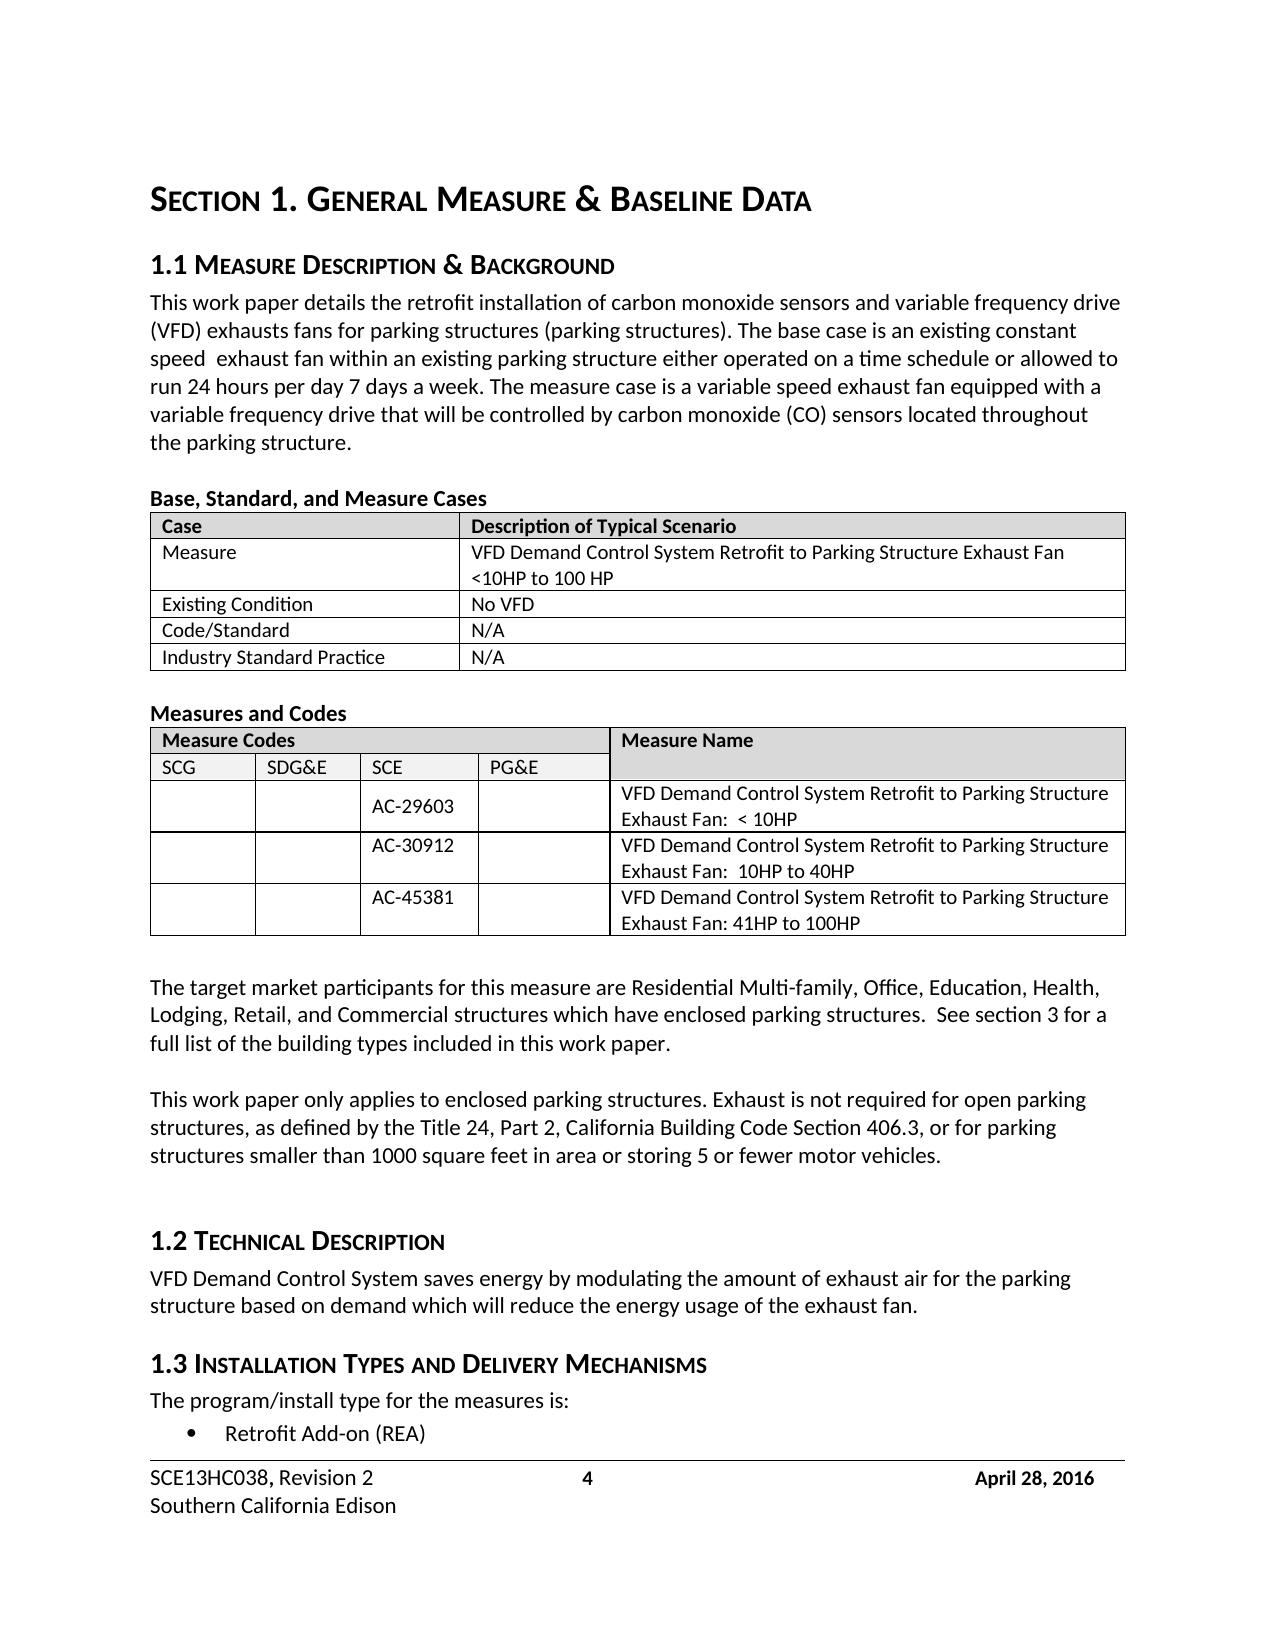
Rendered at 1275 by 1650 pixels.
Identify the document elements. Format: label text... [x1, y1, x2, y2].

text Measures and Codes [150, 699, 1125, 727]
table_cell AC-30912 [361, 833, 478, 883]
table_cell [256, 884, 360, 935]
table_cell [479, 833, 609, 883]
table_cell Measure [151, 539, 459, 590]
subtitle Section 1. General Measure & Baseline Data [150, 175, 1125, 221]
text VFD Demand Control System saves energy by modulating the amount of exhaust air for the parking structure based on demand which will reduce the energy usage of the exhaust fan. [150, 1264, 1125, 1320]
table_cell SCE [361, 754, 478, 779]
table_header Case [151, 513, 459, 538]
table_cell N/A [460, 644, 1125, 669]
table_header Description of Typical Scenario [460, 513, 1125, 538]
table_cell AC-45381 [361, 884, 478, 935]
table_cell Code/Standard [151, 618, 459, 643]
table_cell SDG&E [256, 754, 360, 779]
table_cell No VFD [460, 591, 1125, 617]
table_cell [151, 884, 255, 935]
text The program/install type for the measures is: [150, 1387, 1125, 1414]
table_cell VFD Demand Control System Retrofit to Parking Structure Exhaust Fan: 41HP to 100HP [611, 884, 1125, 935]
text Base, Standard, and Measure Cases [150, 484, 1125, 512]
subtitle 1.2 Technical Description [150, 1222, 1125, 1257]
table_cell PG&E [479, 754, 609, 779]
text The target market participants for this measure are Residential Multi-family, Office, Education, Health, Lodging, Retail, and Commercial structures which have enclosed parking structures. See section 3 for a full list of the building types included in this work paper. [150, 973, 1125, 1057]
subtitle 1.1 Measure Description & Background [150, 246, 1125, 281]
table_cell VFD Demand Control System Retrofit to Parking Structure Exhaust Fan <10HP to 100 HP [460, 539, 1125, 590]
table_cell [256, 833, 360, 883]
table_cell Industry Standard Practice [151, 644, 459, 669]
text This work paper details the retrofit installation of carbon monoxide sensors and variable frequency drive (VFD) exhausts fans for parking structures (parking structures). The base case is an existing constant speed exhaust fan within an existing parking structure either operated on a time schedule or allowed to run 24 hours per day 7 days a week. The measure case is a variable speed exhaust fan equipped with a variable frequency drive that will be controlled by carbon monoxide (CO) sensors located throughout the parking structure. [150, 288, 1125, 456]
table_cell [151, 833, 255, 883]
table_cell [151, 781, 255, 831]
table_cell Existing Condition [151, 591, 459, 617]
table_cell VFD Demand Control System Retrofit to Parking Structure Exhaust Fan: < 10HP [611, 781, 1125, 831]
table_cell SCG [151, 754, 255, 779]
table_cell N/A [460, 618, 1125, 643]
table_header Measure Codes [151, 728, 609, 753]
list Retrofit Add-on (REA) [187, 1419, 1125, 1447]
table_cell [256, 781, 360, 831]
table_cell AC-29603 [361, 781, 478, 831]
table_cell [479, 884, 609, 935]
table_cell VFD Demand Control System Retrofit to Parking Structure Exhaust Fan: 10HP to 40HP [611, 833, 1125, 883]
table_cell [479, 781, 609, 831]
table_header Measure Name [611, 728, 1125, 779]
text This work paper only applies to enclosed parking structures. Exhaust is not required for open parking structures, as defined by the Title 24, Part 2, California Building Code Section 406.3, or for parking structures smaller than 1000 square feet in area or storing 5 or fewer motor vehicles. [150, 1085, 1125, 1169]
subtitle 1.3 Installation Types and Delivery Mechanisms [150, 1345, 1125, 1380]
